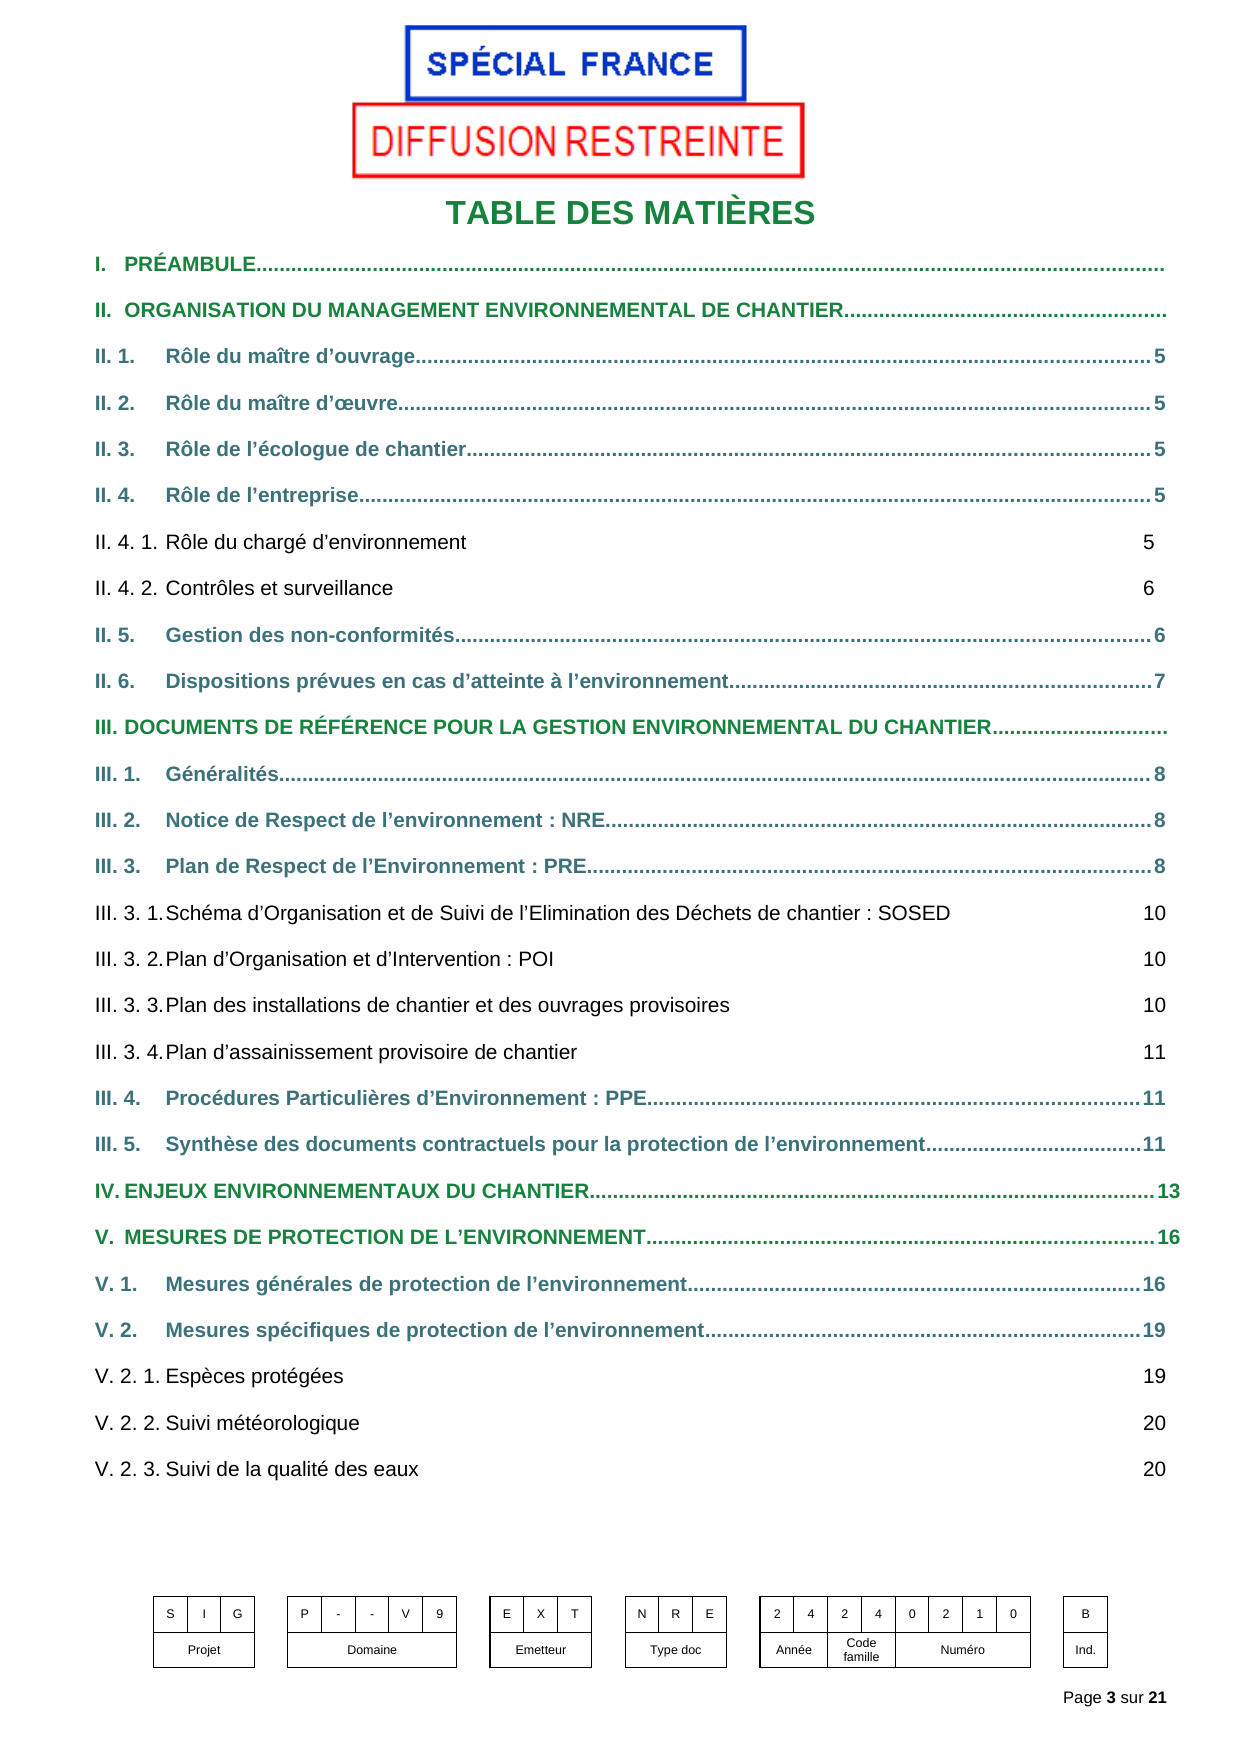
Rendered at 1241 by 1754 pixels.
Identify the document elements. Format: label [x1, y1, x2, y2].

picture [351, 25, 808, 183]
